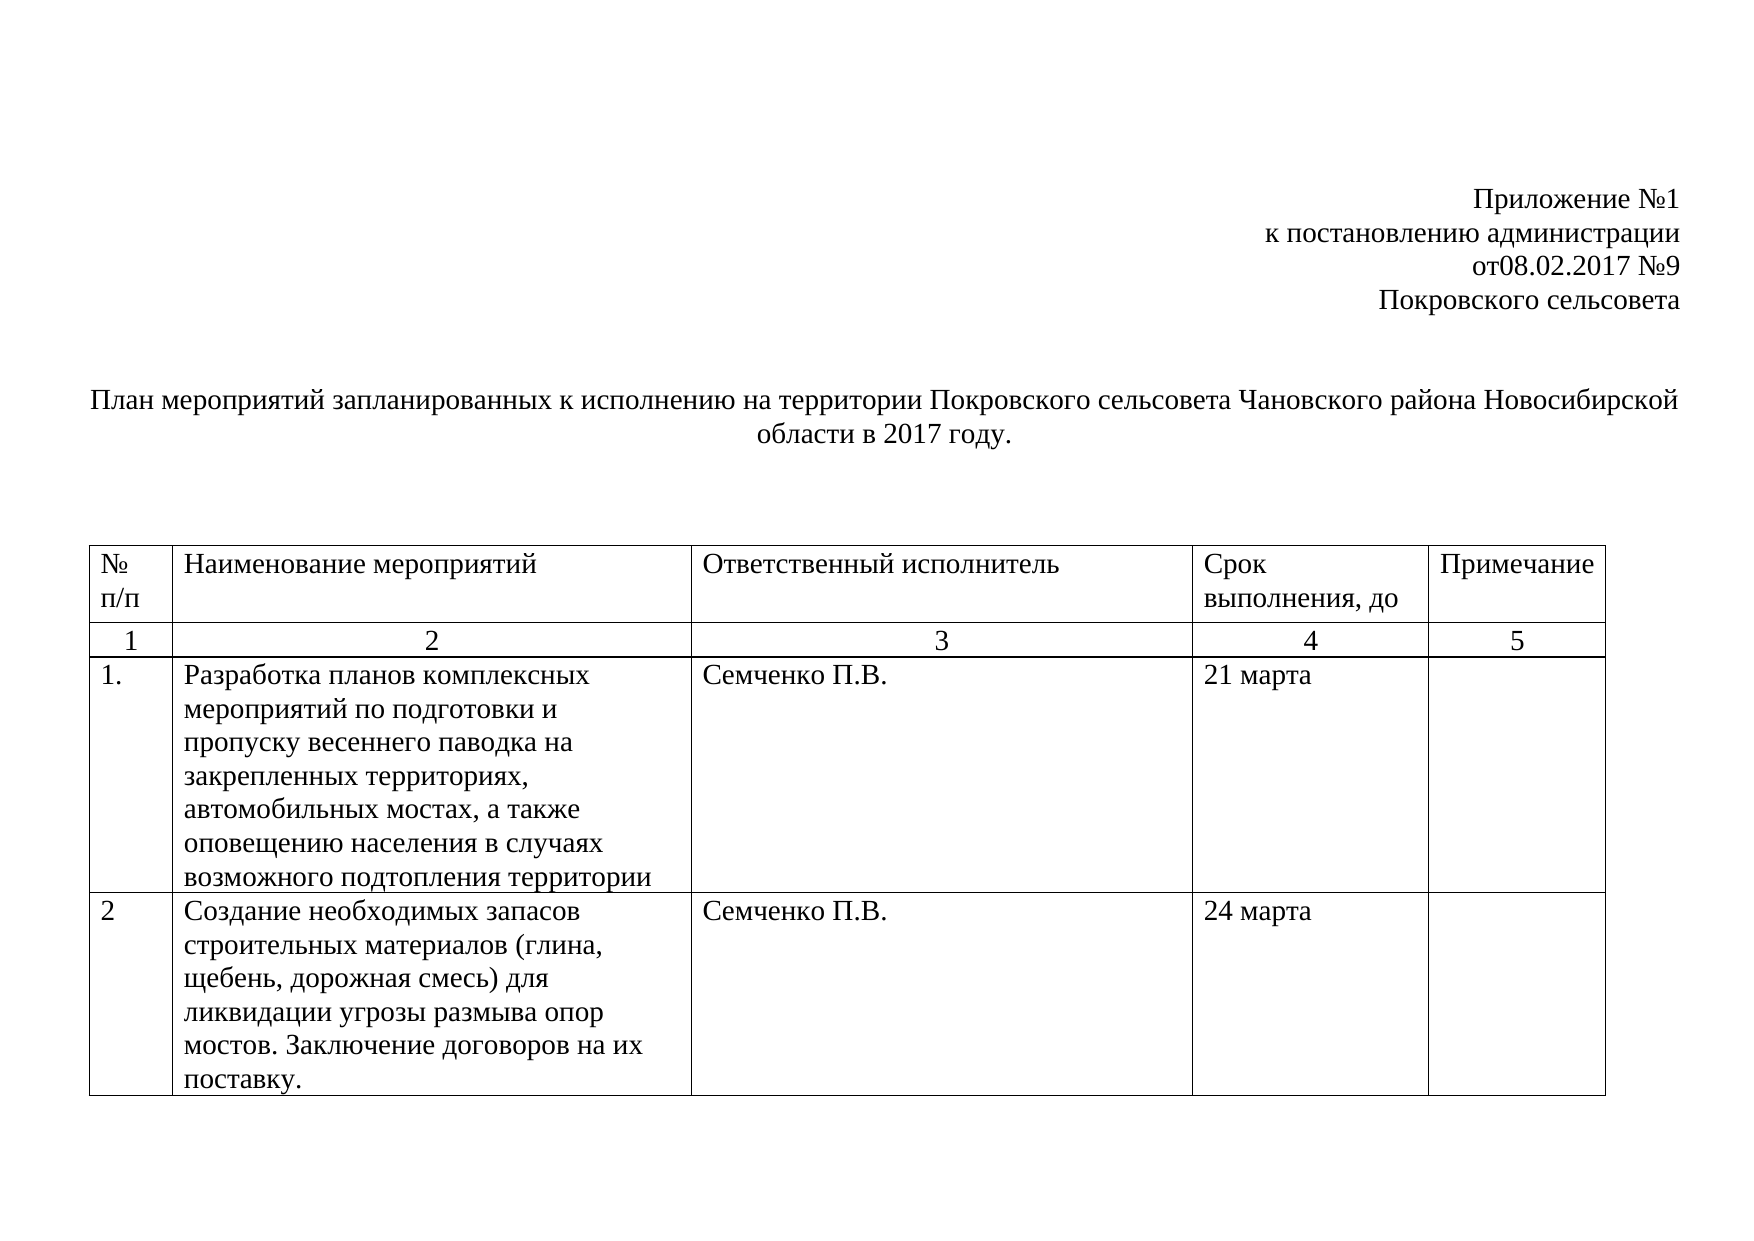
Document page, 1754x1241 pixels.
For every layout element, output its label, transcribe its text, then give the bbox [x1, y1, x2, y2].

table_cell 24 марта [1193, 893, 1428, 1094]
table_cell 21 марта [1193, 658, 1428, 892]
text к постановлению администрации [89, 215, 1680, 248]
table_cell 2 [90, 893, 172, 1094]
text План мероприятий запланированных к исполнению на территории Покровского сельсовета Чановского района Новосибирской области в 2017 году. [89, 382, 1680, 449]
table_header Наименование мероприятий [173, 546, 691, 622]
table_cell 1. [90, 658, 172, 892]
table_cell 3 [692, 623, 1192, 656]
table_cell 1 [90, 623, 172, 656]
text Приложение №1 [89, 181, 1680, 215]
text от08.02.2017 №9 [89, 248, 1680, 282]
text Покровского сельсовета [89, 282, 1680, 315]
table_cell Семченко П.В. [692, 658, 1192, 892]
table_cell [1429, 893, 1605, 1094]
table_cell Семченко П.В. [692, 893, 1192, 1094]
table_cell Разработка планов комплексных мероприятий по подготовки и пропуску весеннего паводка на закрепленных территориях, автомобильных мостах, а также оповещению населения в случаях возможного подтопления территории [173, 658, 691, 892]
table_header № п/п [90, 546, 172, 622]
table_cell Создание необходимых запасов строительных материалов (глина, щебень, дорожная смесь) для ликвидации угрозы размыва опор мостов. Заключение договоров на их поставку. [173, 893, 691, 1094]
table_cell [1429, 658, 1605, 892]
table_header Ответственный исполнитель [692, 546, 1192, 622]
table_cell 5 [1429, 623, 1605, 656]
table_header Срок выполнения, до [1193, 546, 1428, 622]
table_cell 4 [1193, 623, 1428, 656]
table_cell 2 [173, 623, 691, 656]
table_header Примечание [1429, 546, 1605, 622]
